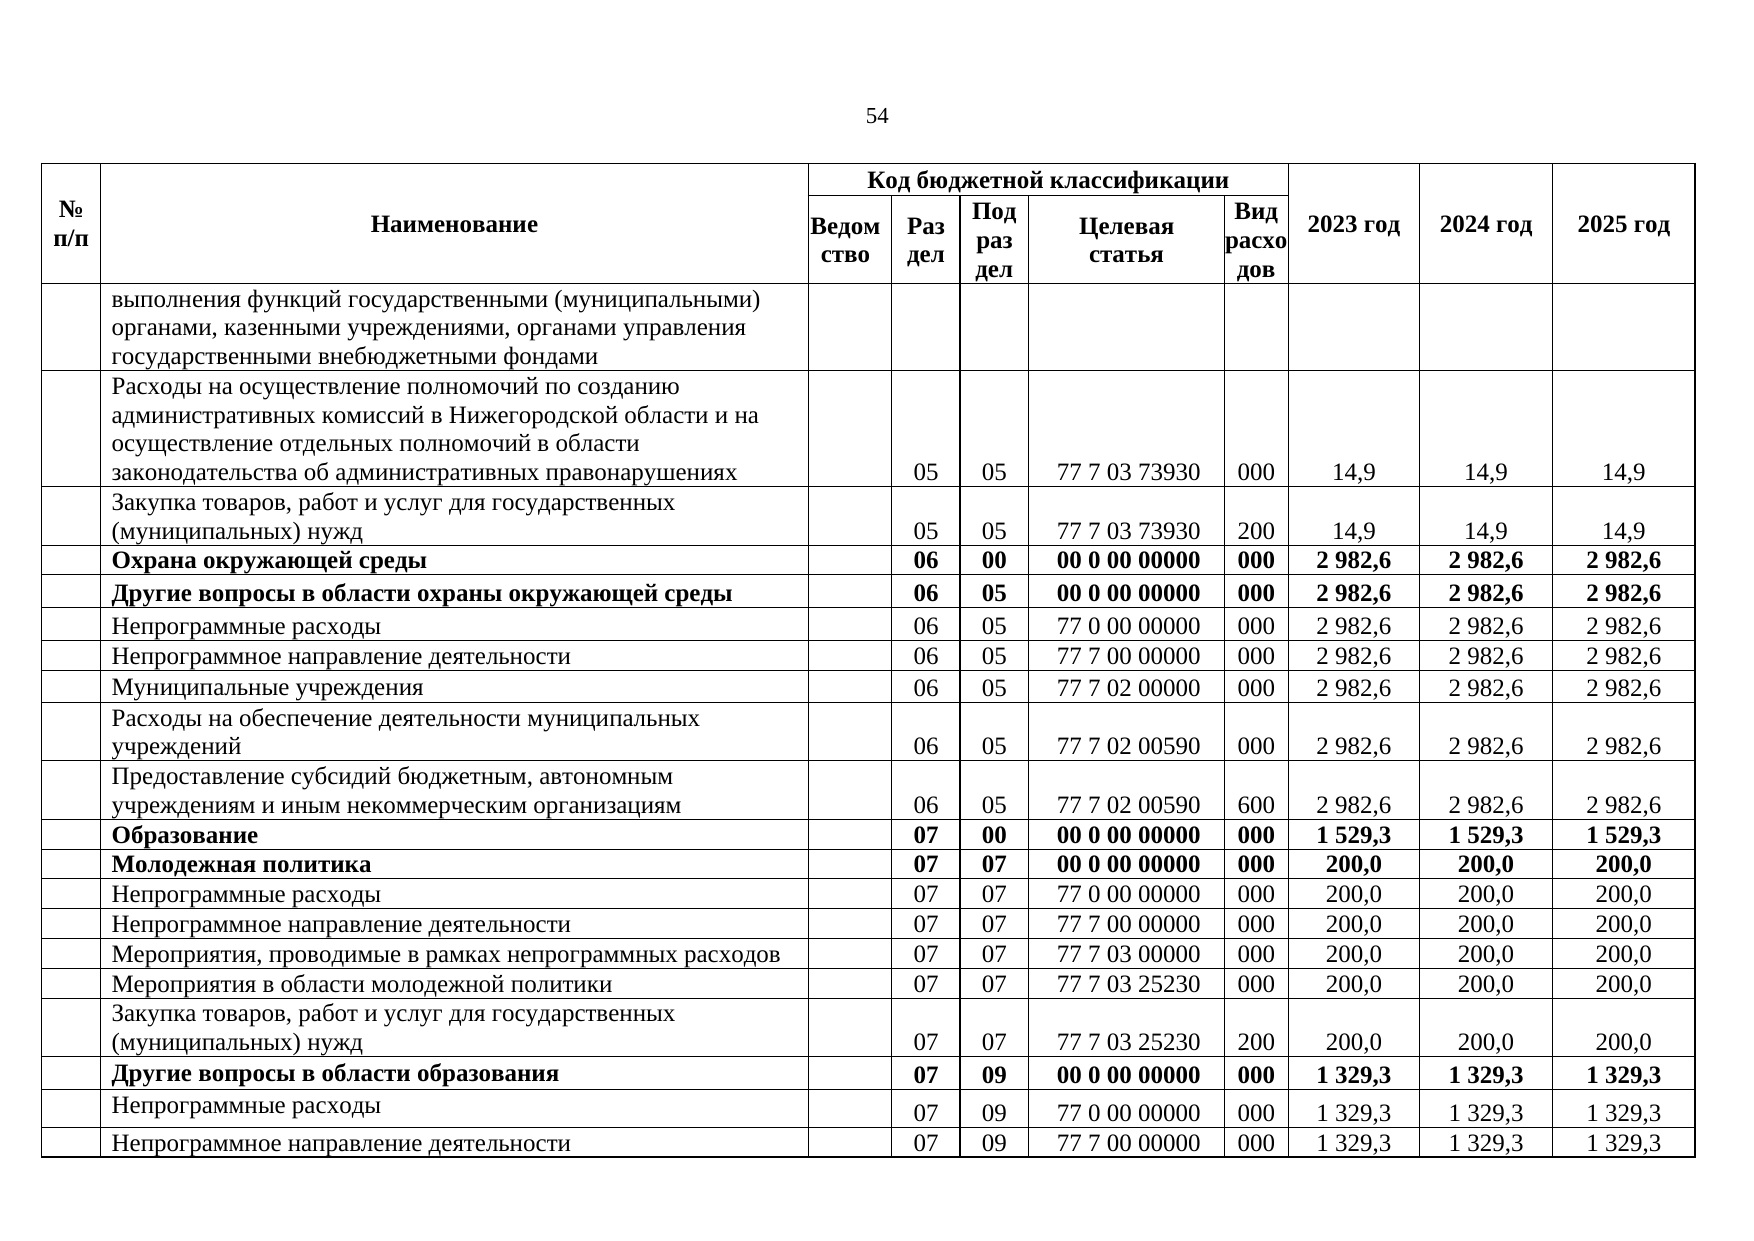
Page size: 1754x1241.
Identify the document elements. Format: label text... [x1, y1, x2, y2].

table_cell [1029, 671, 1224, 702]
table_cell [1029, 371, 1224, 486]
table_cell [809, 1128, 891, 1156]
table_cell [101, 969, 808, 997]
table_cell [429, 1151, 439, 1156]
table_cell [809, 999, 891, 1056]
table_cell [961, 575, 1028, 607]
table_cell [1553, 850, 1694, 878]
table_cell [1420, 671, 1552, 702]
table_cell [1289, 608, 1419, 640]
table_header Наименование [101, 164, 808, 283]
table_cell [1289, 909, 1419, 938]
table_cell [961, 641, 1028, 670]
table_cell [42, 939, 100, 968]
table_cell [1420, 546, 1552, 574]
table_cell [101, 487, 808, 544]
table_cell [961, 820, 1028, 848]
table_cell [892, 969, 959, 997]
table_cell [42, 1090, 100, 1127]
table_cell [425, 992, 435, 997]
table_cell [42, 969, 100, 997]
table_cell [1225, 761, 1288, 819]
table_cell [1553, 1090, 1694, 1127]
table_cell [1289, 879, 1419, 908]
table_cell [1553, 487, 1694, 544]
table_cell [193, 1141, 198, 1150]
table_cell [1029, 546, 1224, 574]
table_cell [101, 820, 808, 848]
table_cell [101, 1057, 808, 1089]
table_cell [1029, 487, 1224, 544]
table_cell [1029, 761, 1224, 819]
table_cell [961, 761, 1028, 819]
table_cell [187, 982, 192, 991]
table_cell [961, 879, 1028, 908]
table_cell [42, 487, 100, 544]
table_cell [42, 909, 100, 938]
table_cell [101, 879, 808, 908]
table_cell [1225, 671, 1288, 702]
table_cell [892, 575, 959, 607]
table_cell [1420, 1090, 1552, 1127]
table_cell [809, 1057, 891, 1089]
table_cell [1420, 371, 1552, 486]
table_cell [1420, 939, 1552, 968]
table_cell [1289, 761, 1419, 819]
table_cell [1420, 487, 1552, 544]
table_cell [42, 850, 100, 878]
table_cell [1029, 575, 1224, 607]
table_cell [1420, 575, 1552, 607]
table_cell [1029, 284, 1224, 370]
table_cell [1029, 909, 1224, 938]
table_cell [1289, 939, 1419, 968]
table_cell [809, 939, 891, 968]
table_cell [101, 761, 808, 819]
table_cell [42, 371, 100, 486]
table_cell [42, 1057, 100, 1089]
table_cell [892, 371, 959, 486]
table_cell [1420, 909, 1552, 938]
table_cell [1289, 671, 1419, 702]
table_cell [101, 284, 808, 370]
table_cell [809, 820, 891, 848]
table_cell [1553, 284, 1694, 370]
table_cell Вид расхо дов [1225, 196, 1288, 283]
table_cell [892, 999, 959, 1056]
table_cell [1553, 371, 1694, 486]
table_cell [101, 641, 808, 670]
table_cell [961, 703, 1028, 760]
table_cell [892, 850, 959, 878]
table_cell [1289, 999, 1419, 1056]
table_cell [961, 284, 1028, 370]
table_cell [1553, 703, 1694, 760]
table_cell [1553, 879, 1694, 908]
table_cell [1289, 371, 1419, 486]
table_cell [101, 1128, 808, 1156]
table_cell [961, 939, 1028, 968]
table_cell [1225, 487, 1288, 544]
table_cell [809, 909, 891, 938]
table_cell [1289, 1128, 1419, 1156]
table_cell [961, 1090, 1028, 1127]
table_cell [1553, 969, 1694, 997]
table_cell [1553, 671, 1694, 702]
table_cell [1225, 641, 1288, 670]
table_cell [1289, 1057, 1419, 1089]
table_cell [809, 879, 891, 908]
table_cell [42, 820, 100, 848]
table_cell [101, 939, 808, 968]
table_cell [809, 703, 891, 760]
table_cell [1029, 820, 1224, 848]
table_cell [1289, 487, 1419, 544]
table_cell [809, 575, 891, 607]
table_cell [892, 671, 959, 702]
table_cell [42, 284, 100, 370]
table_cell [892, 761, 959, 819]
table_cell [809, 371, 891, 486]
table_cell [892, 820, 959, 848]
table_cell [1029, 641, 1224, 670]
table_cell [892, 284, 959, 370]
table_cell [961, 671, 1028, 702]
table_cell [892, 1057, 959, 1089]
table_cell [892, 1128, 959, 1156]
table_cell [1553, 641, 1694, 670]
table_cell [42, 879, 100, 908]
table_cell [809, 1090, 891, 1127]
table_header 2024 год [1420, 164, 1552, 283]
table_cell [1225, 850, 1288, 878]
table_cell Под раз дел [961, 196, 1028, 283]
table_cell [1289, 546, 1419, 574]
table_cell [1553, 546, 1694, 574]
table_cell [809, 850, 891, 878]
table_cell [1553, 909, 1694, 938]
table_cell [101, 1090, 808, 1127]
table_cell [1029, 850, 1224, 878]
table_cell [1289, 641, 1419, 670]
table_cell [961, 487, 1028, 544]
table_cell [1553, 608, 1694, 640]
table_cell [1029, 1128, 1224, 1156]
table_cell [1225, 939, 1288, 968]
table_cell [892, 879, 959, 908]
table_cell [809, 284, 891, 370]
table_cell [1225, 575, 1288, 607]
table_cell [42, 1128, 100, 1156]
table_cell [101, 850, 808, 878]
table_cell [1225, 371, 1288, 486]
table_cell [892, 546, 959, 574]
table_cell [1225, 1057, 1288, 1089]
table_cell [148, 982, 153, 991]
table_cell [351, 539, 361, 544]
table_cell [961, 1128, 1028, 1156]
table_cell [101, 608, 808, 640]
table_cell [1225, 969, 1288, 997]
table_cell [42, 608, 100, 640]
table_cell Ведом ство [809, 196, 891, 283]
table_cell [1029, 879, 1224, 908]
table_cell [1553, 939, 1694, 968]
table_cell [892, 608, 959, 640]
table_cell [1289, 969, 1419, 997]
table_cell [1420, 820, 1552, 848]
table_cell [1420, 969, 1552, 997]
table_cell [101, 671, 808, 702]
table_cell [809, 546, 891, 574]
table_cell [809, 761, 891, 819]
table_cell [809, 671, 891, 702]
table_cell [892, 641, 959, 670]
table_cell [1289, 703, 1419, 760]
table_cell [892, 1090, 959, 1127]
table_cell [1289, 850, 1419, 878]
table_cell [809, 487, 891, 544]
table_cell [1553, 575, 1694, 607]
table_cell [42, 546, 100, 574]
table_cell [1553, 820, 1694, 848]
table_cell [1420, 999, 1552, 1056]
table_cell Целевая статья [1029, 196, 1224, 283]
table_header Код бюджетной классификации [809, 164, 1288, 195]
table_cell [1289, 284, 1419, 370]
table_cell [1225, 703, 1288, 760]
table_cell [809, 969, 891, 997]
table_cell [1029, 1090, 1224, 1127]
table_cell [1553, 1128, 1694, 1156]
table_header 2023 год [1289, 164, 1419, 283]
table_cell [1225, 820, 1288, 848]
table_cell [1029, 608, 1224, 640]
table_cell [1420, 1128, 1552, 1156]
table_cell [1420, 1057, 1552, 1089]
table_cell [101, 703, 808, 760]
table_header № п/п [42, 164, 100, 283]
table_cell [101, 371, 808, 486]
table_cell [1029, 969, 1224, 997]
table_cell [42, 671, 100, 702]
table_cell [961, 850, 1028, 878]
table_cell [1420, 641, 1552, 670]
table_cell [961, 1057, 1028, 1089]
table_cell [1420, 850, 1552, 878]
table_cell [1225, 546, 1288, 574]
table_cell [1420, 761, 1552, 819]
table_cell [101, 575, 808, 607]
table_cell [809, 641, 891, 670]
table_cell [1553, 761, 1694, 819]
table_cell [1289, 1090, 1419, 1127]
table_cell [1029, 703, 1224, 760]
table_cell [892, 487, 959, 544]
table_header 2025 год [1553, 164, 1694, 283]
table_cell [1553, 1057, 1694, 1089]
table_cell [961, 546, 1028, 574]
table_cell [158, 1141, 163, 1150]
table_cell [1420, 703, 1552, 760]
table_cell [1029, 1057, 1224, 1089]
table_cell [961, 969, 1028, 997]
table_cell Раз дел [892, 196, 959, 283]
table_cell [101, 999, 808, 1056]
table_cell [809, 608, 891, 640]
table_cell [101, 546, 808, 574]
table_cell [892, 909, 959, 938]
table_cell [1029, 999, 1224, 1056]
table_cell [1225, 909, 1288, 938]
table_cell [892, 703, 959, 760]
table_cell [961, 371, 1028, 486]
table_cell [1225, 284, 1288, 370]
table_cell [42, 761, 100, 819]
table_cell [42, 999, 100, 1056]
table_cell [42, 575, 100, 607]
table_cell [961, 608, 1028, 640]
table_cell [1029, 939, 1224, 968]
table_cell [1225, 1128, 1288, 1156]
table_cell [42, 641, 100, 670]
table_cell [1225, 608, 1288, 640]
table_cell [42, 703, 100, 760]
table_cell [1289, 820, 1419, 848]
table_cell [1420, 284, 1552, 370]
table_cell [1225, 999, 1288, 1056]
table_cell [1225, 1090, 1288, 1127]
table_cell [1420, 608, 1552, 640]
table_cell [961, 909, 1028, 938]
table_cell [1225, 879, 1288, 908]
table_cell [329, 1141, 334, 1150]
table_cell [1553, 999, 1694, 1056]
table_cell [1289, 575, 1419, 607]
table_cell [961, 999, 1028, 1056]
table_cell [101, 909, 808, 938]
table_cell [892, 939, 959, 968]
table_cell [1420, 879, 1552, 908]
